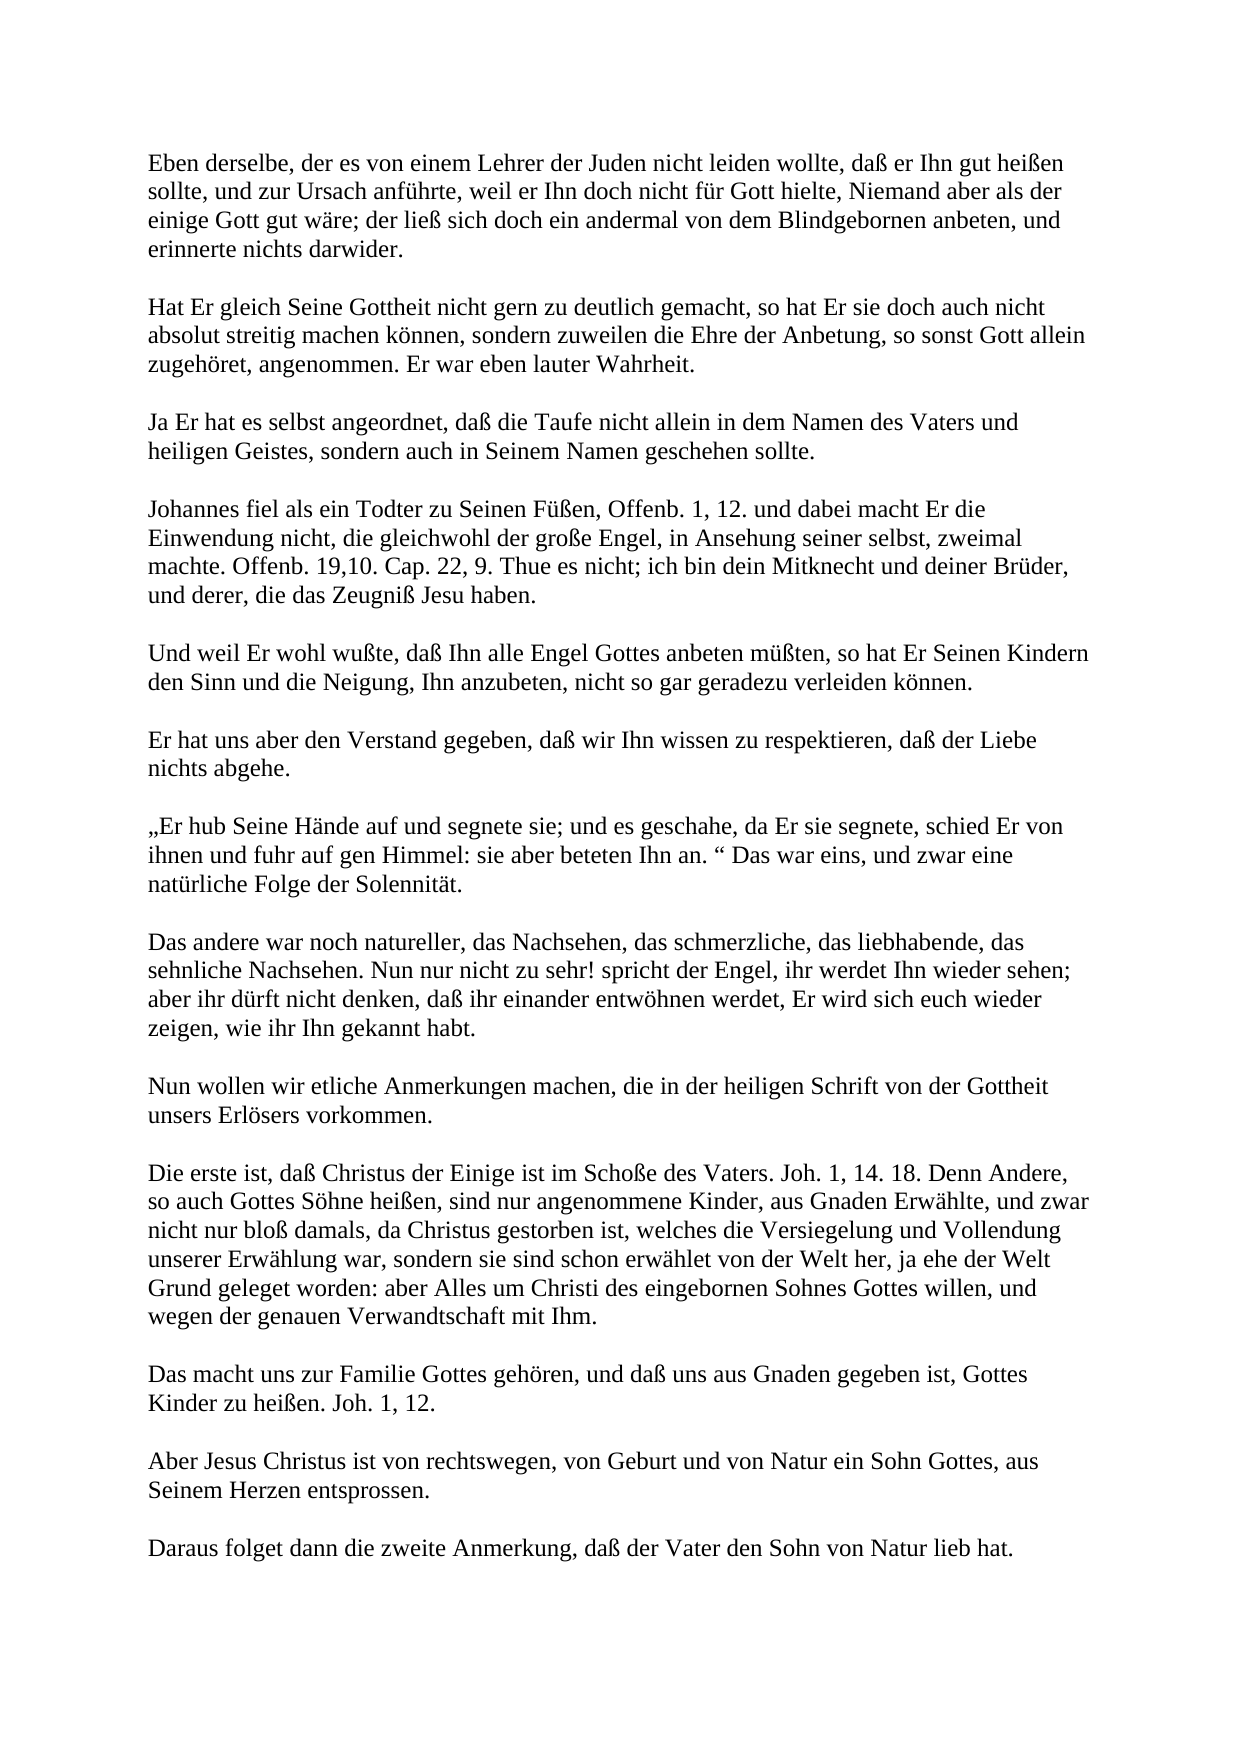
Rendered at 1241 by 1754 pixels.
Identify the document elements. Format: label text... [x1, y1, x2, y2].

text „Er hub Seine Hände auf und segnete sie; und es geschahe, da Er sie segnete, schied Er von ihnen und fuhr auf gen Himmel: sie aber beteten Ihn an. “ Das war eins, und zwar eine natürliche Folge der Solennität. [148, 811, 1093, 898]
text Eben derselbe, der es von einem Lehrer der Juden nicht leiden wollte, daß er Ihn gut heißen sollte, und zur Ursach anführte, weil er Ihn doch nicht für Gott hielte, Niemand aber als der einige Gott gut wäre; der ließ sich doch ein andermal von dem Blindgebornen anbeten, und erinnerte nichts darwider. [148, 148, 1093, 263]
text Ja Er hat es selbst angeordnet, daß die Taufe nicht allein in dem Namen des Vaters und heiligen Geistes, sondern auch in Seinem Namen geschehen sollte. [148, 407, 1093, 465]
text Johannes fiel als ein Todter zu Seinen Füßen, Offenb. 1, 12. und dabei macht Er die Einwendung nicht, die gleichwohl der große Engel, in Ansehung seiner selbst, zweimal machte. Offenb. 19,10. Cap. 22, 9. Thue es nicht; ich bin dein Mitknecht und deiner Brüder, und derer, die das Zeugniß Jesu haben. [148, 494, 1093, 609]
text Das andere war noch natureller, das Nachsehen, das schmerzliche, das liebhabende, das sehnliche Nachsehen. Nun nur nicht zu sehr! spricht der Engel, ihr werdet Ihn wieder sehen; aber ihr dürft nicht denken, daß ihr einander entwöhnen werdet, Er wird sich euch wieder zeigen, wie ihr Ihn gekannt habt. [148, 927, 1093, 1042]
text Und weil Er wohl wußte, daß Ihn alle Engel Gottes anbeten müßten, so hat Er Seinen Kindern den Sinn und die Neigung, Ihn anzubeten, nicht so gar geradezu verleiden können. [148, 638, 1093, 696]
text Nun wollen wir etliche Anmerkungen machen, die in der heiligen Schrift von der Gottheit unsers Erlösers vorkommen. [148, 1071, 1093, 1128]
text Daraus folget dann die zweite Anmerkung, daß der Vater den Sohn von Natur lieb hat. [148, 1533, 1093, 1561]
text Hat Er gleich Seine Gottheit nicht gern zu deutlich gemacht, so hat Er sie doch auch nicht absolut streitig machen können, sondern zuweilen die Ehre der Anbetung, so sonst Gott allein zugehöret, angenommen. Er war eben lauter Wahrheit. [148, 292, 1093, 378]
text Er hat uns aber den Verstand gegeben, daß wir Ihn wissen zu respektieren, daß der Liebe nichts abgehe. [148, 725, 1093, 782]
text Die erste ist, daß Christus der Einige ist im Schoße des Vaters. Joh. 1, 14. 18. Denn Andere, so auch Gottes Söhne heißen, sind nur angenommene Kinder, aus Gnaden Erwählte, und zwar nicht nur bloß damals, da Christus gestorben ist, welches die Versiegelung und Vollendung unserer Erwählung war, sondern sie sind schon erwählet von der Welt her, ja ehe der Welt Grund geleget worden: aber Alles um Christi des eingebornen Sohnes Gottes willen, und wegen der genauen Verwandtschaft mit Ihm. [148, 1158, 1093, 1330]
text Aber Jesus Christus ist von rechtswegen, von Geburt und von Natur ein Sohn Gottes, aus Seinem Herzen entsprossen. [148, 1446, 1093, 1503]
text Das macht uns zur Familie Gottes gehören, und daß uns aus Gnaden gegeben ist, Gottes Kinder zu heißen. Joh. 1, 12. [148, 1359, 1093, 1417]
